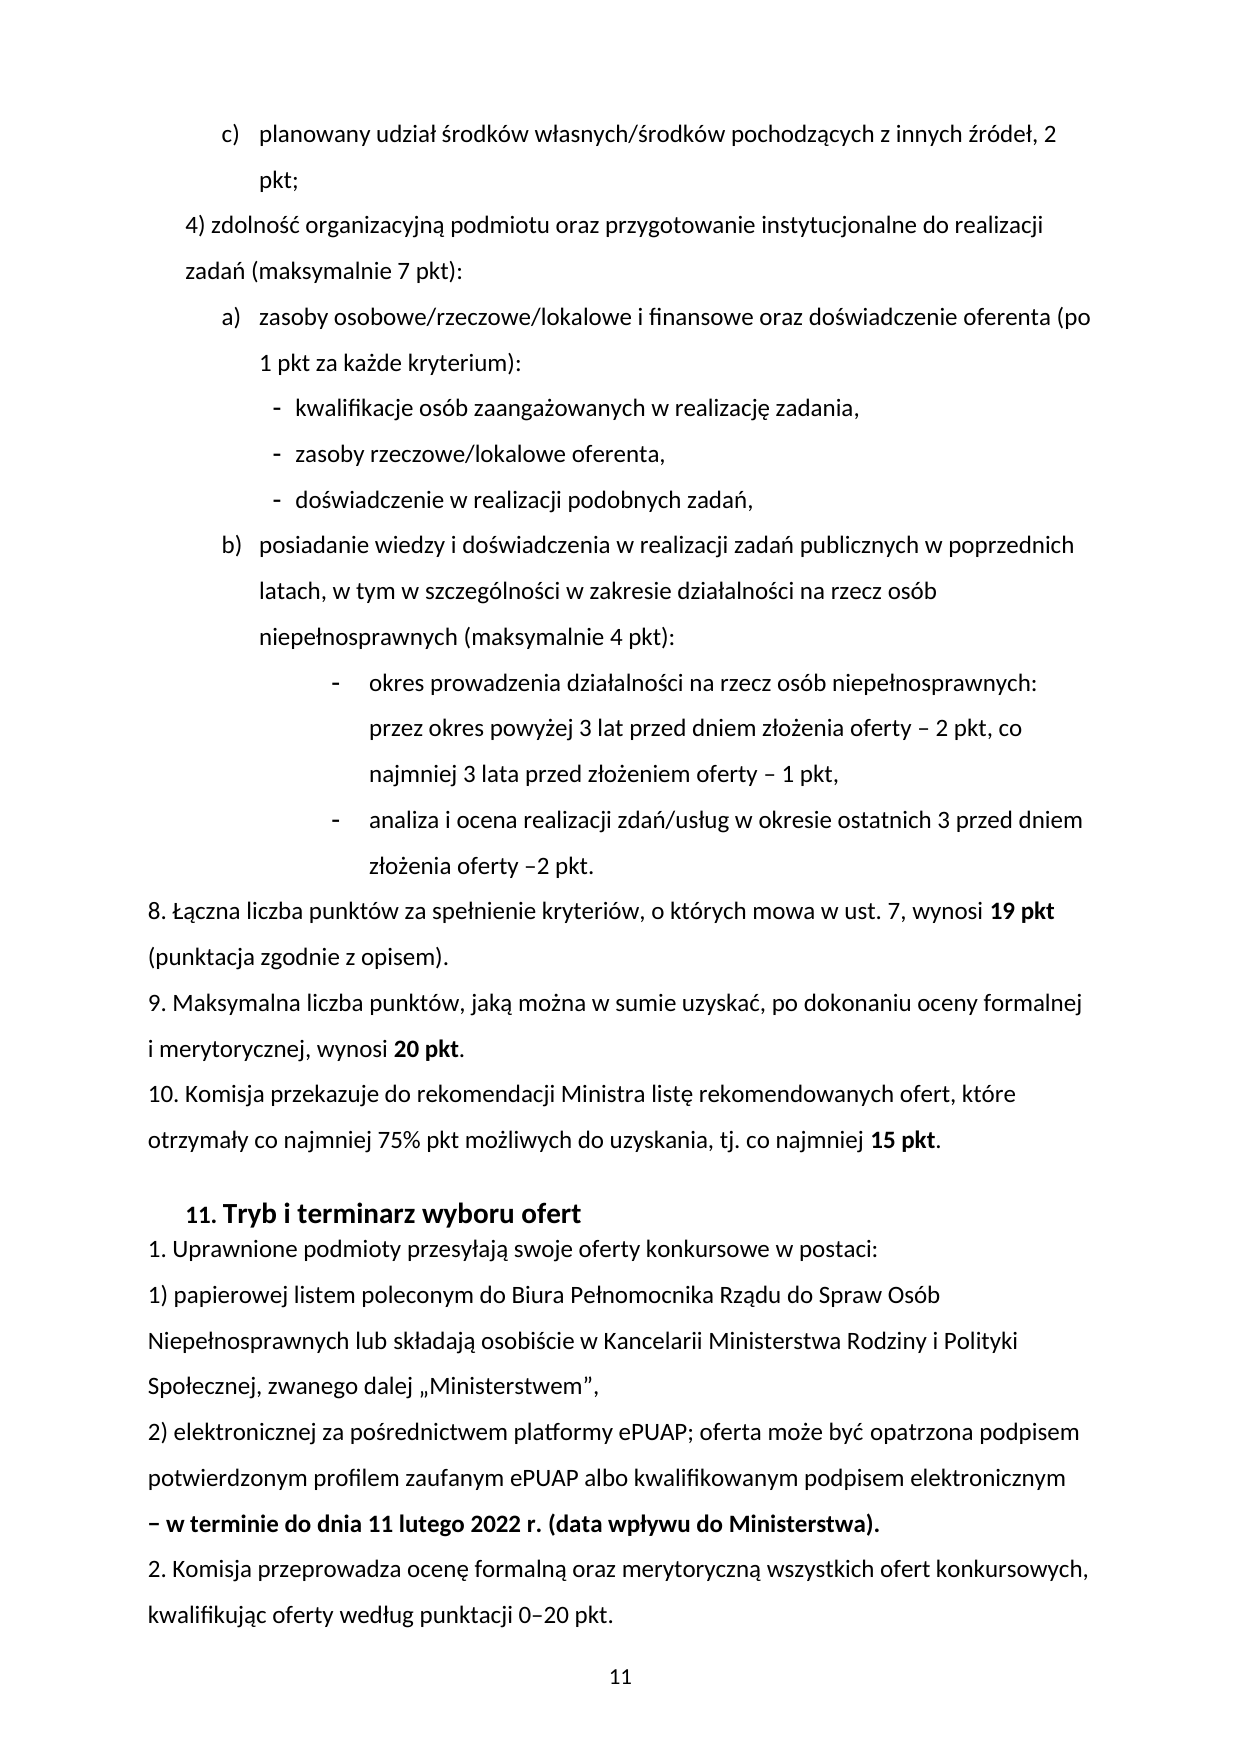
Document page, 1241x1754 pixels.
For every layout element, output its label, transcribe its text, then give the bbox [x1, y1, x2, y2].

list posiadanie wiedzy i doświadczenia w realizacji zadań publicznych w poprzednich latach, w tym w szczególności w zakresie działalności na rzecz osób niepełnosprawnych (maksymalnie 4 pkt): [221, 530, 1092, 652]
text 1. Uprawnione podmioty przesyłają swoje oferty konkursowe w postaci: [148, 1233, 1092, 1264]
subtitle Tryb i terminarz wyboru ofert [185, 1195, 1092, 1231]
text 2. Komisja przeprowadza ocenę formalną oraz merytoryczną wszystkich ofert konkursowych, kwalifikując oferty według punktacji 0–20 pkt. [148, 1553, 1092, 1630]
text 1) papierowej listem poleconym do Biura Pełnomocnika Rządu do Spraw Osób Niepełnosprawnych lub składają osobiście w Kancelarii Ministerstwa Rodziny i Polityki Społecznej, zwanego dalej „Ministerstwem”, [148, 1279, 1092, 1401]
list zasoby rzeczowe/lokalowe oferenta, [259, 438, 1092, 469]
text 8. Łączna liczba punktów za spełnienie kryteriów, o których mowa w ust. 7, wynosi 19 pkt (punktacja zgodnie z opisem). [148, 896, 1092, 972]
list kwalifikacje osób zaangażowanych w realizację zadania, [259, 392, 1092, 423]
list zasoby osobowe/rzeczowe/lokalowe i finansowe oraz doświadczenie oferenta (po 1 pkt za każde kryterium): [221, 301, 1092, 377]
text 2) elektronicznej za pośrednictwem platformy ePUAP; oferta może być opatrzona podpisem potwierdzonym profilem zaufanym ePUAP albo kwalifikowanym podpisem elektronicznym [148, 1416, 1092, 1492]
text 4) zdolność organizacyjną podmiotu oraz przygotowanie instytucjonalne do realizacji zadań (maksymalnie 7 pkt): [185, 209, 1092, 286]
text − w terminie do dnia 11 lutego 2022 r. (data wpływu do Ministerstwa). [148, 1508, 1092, 1538]
text 9. Maksymalna liczba punktów, jaką można w sumie uzyskać, po dokonaniu oceny formalnej i merytorycznej, wynosi 20 pkt. [148, 987, 1092, 1063]
list okres prowadzenia działalności na rzecz osób niepełnosprawnych: przez okres powyżej 3 lat przed dniem złożenia oferty ‒ 2 pkt, co najmniej 3 lata przed złożeniem oferty – 1 pkt, [331, 667, 1092, 789]
list analiza i ocena realizacji zdań/usług w okresie ostatnich 3 przed dniem złożenia oferty ‒2 pkt. [331, 804, 1092, 880]
list planowany udział środków własnych/środków pochodzących z innych źródeł, 2 pkt; [221, 118, 1092, 194]
text 10. Komisja przekazuje do rekomendacji Ministra listę rekomendowanych ofert, które otrzymały co najmniej 75% pkt możliwych do uzyskania, tj. co najmniej 15 pkt. [148, 1078, 1092, 1155]
list doświadczenie w realizacji podobnych zadań, [259, 484, 1092, 514]
